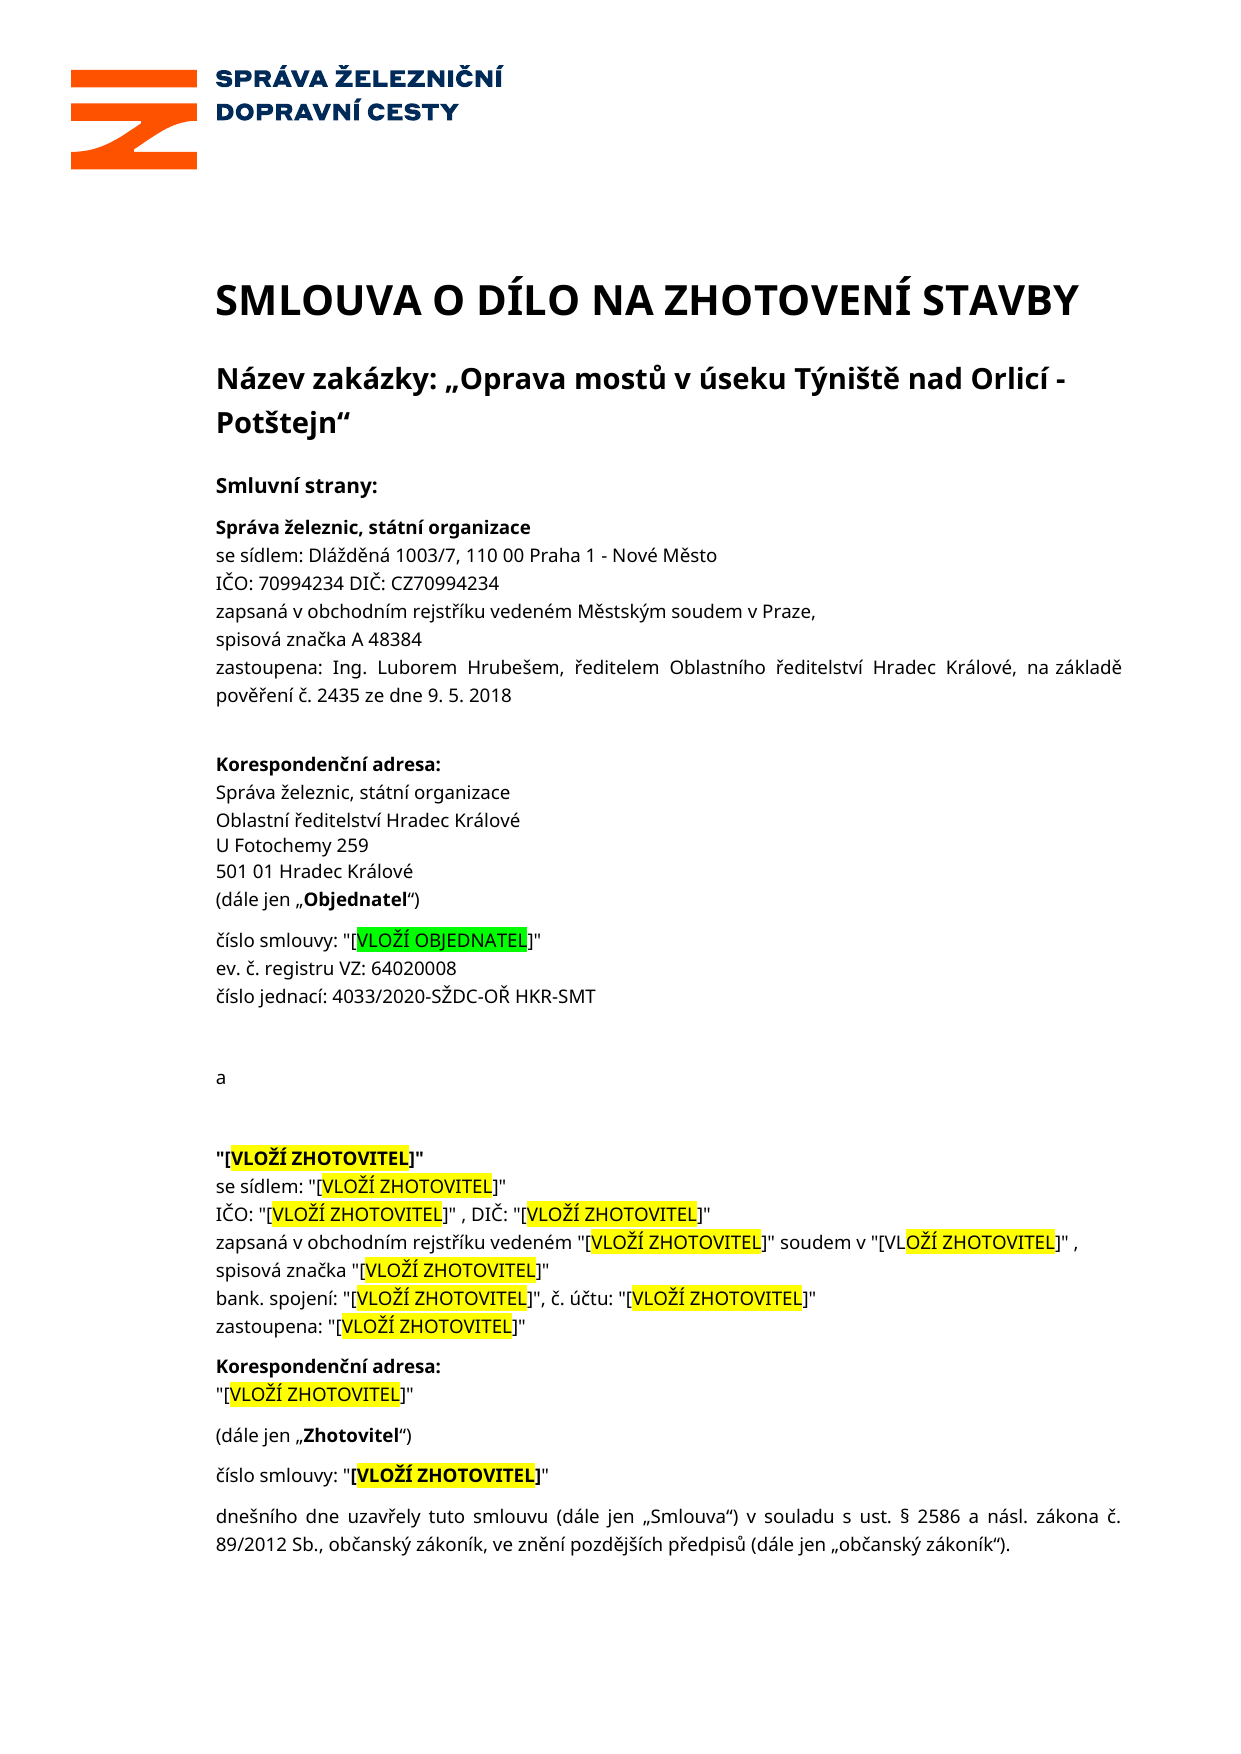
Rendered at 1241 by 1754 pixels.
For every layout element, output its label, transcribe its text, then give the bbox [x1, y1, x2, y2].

text "[VLOŽÍ ZHOTOVITEL]" [409, 1145, 1122, 1171]
text se sídlem: Dlážděná 1003/7, 110 00 Praha 1 - Nové Město [216, 543, 1122, 568]
text se sídlem: "[VLOŽÍ ZHOTOVITEL]" [216, 1173, 322, 1198]
text spisová značka "[VLOŽÍ ZHOTOVITEL]" [216, 1257, 365, 1283]
text spisová značka A 48384 [216, 627, 1122, 652]
text 501 01 Hradec Králové [216, 858, 1122, 884]
text U Fotochemy 259 [216, 833, 1122, 858]
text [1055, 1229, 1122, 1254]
text Korespondenční adresa: [216, 1354, 1122, 1379]
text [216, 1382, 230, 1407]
text (dále jen „Objednatel“) [216, 886, 1122, 912]
text Správa železnic, státní organizace [216, 779, 1122, 805]
text se sídlem: "[VLOŽÍ ZHOTOVITEL]" [492, 1173, 1122, 1198]
text zastoupena: Ing. Luborem Hrubešem, ředitelem Oblastního ředitelství Hradec Králové, na základě pověření č. 2435 ze dne 9. 5. 2018 [216, 655, 1122, 708]
text bank. spojení: "[VLOŽÍ ZHOTOVITEL]", č. účtu: "[VLOŽÍ ZHOTOVITEL]" [802, 1285, 1122, 1311]
text zapsaná v obchodním rejstříku vedeném Městským soudem v Praze, [216, 599, 1122, 624]
text zastoupena: "[VLOŽÍ ZHOTOVITEL]" [216, 1313, 342, 1339]
text zapsaná v obchodním rejstříku vedeném "[VLOŽÍ ZHOTOVITEL]" soudem v "[VLOŽÍ ZHOTOVITEL]" , [216, 1229, 591, 1254]
text (dále jen „Zhotovitel“) [216, 1422, 1122, 1448]
text Smluvní strany: [216, 471, 1122, 499]
text dnešního dne uzavřely tuto smlouvu (dále jen „Smlouva“) v souladu s ust. § 2586 a násl. zákona č. 89/2012 Sb., občanský zákoník, ve znění pozdějších předpisů (dále jen „občanský zákoník“). [216, 1503, 1122, 1557]
text Správa železnic, státní organizace [216, 514, 1122, 540]
text a [216, 1064, 1122, 1089]
text zastoupena: "[VLOŽÍ ZHOTOVITEL]" [512, 1313, 1122, 1339]
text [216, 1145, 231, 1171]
text Název zakázky: „Oprava mostů v úseku Týniště nad Orlicí - Potštejn“ [216, 358, 1122, 442]
text SMLOUVA O DÍLO NA ZHOTOVENÍ STAVBY [216, 271, 1122, 328]
text Oblastní ředitelství Hradec Králové [216, 807, 1122, 833]
text ev. č. registru VZ: 64020008 [216, 955, 1122, 980]
text IČO: 70994234 DIČ: CZ70994234 [216, 571, 1122, 596]
text spisová značka "[VLOŽÍ ZHOTOVITEL]" [536, 1257, 1122, 1283]
text Korespondenční adresa: [216, 751, 1122, 777]
text číslo smlouvy: "[VLOŽÍ OBJEDNATEL]" [527, 927, 1122, 952]
text "[VLOŽÍ ZHOTOVITEL]" [400, 1382, 1122, 1407]
text číslo jednací: 4033/2020-SŽDC-OŘ HKR-SMT [216, 983, 1122, 1008]
text číslo smlouvy: "[VLOŽÍ ZHOTOVITEL]" [216, 1463, 357, 1488]
text číslo smlouvy: "[VLOŽÍ OBJEDNATEL]" [216, 927, 357, 952]
text IČO: "[VLOŽÍ ZHOTOVITEL]" , DIČ: "[VLOŽÍ ZHOTOVITEL]" [697, 1201, 1122, 1227]
text číslo smlouvy: "[VLOŽÍ ZHOTOVITEL]" [535, 1463, 1122, 1488]
